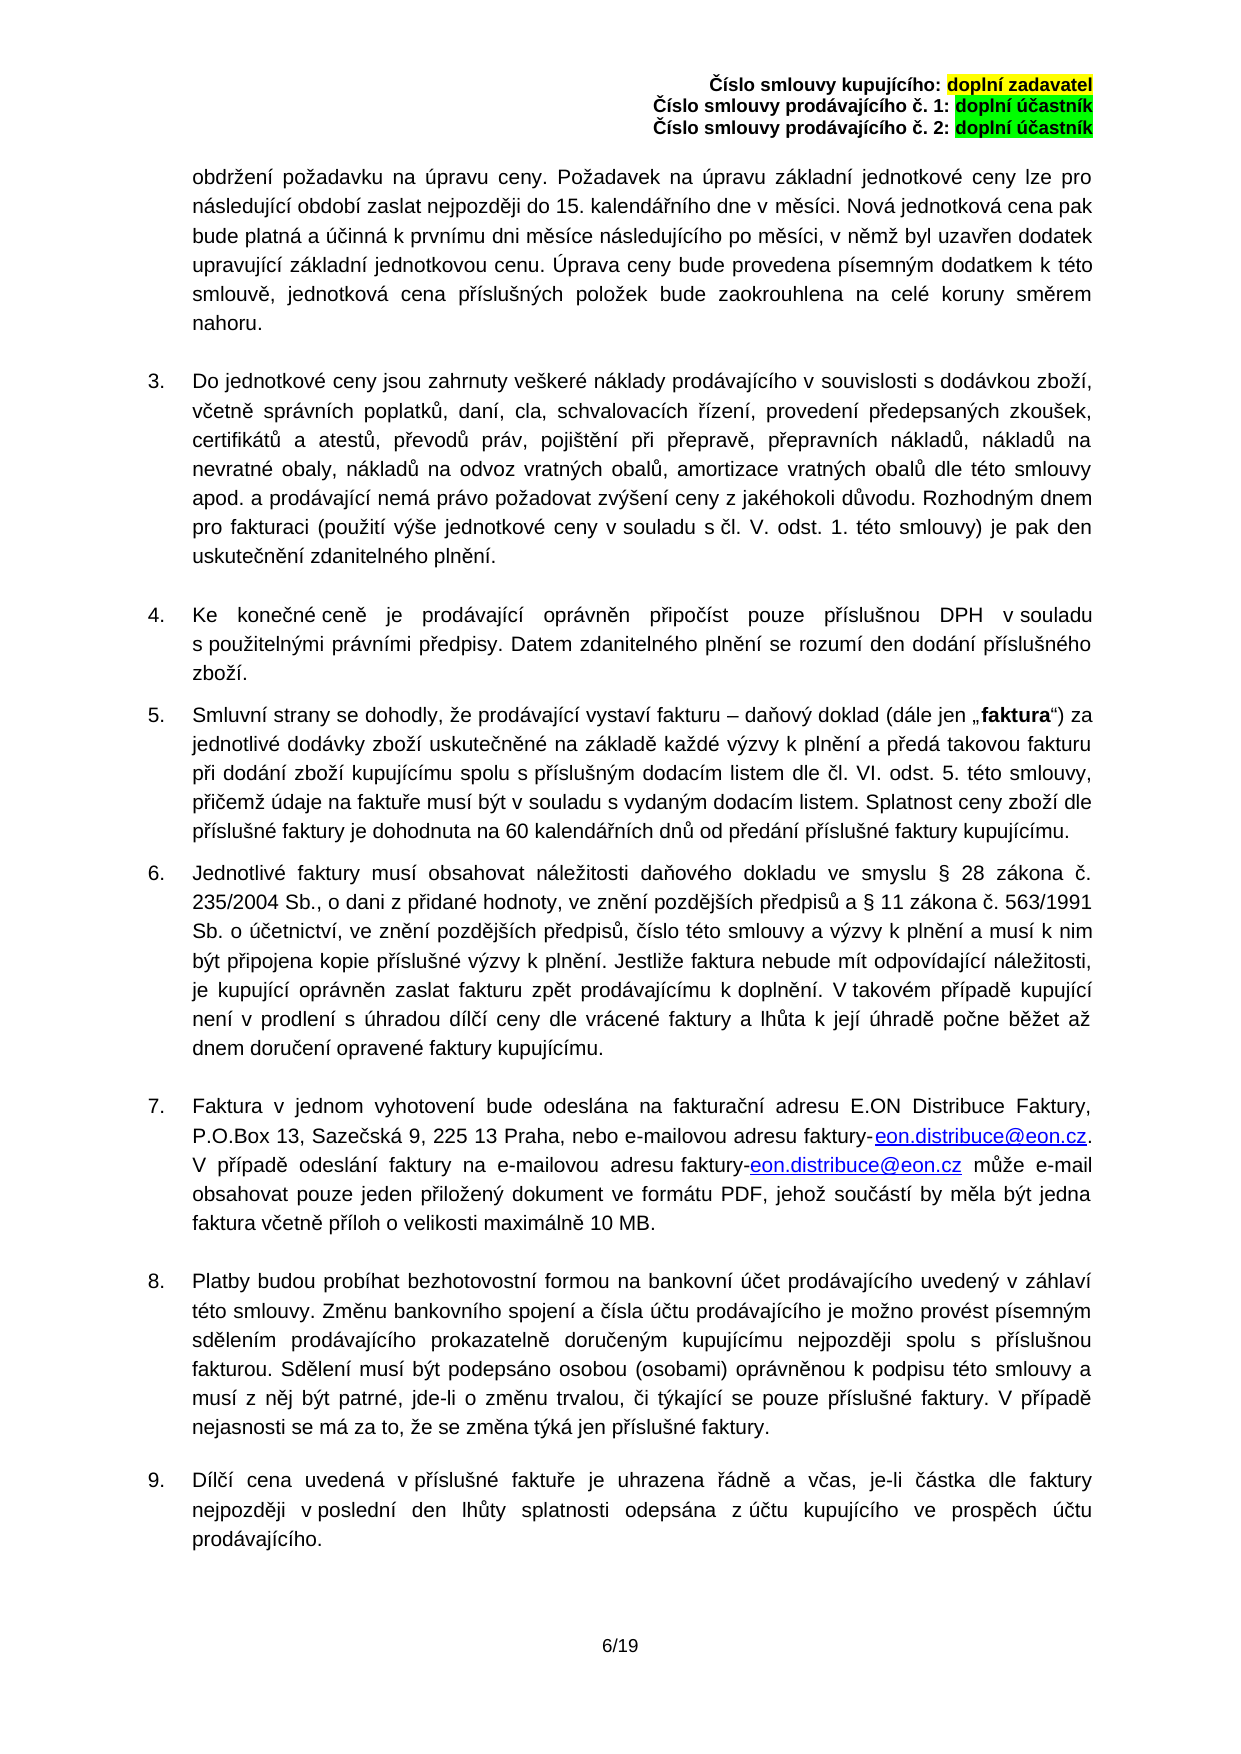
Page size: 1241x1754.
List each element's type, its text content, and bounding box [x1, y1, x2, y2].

list Smluvní strany se dohodly, že prodávající vystaví fakturu – daňový doklad (dále jen „faktura“) za jednotlivé dodávky zboží uskutečněné na základě každé výzvy k plnění a předá takovou fakturu při dodání zboží kupujícímu spolu s příslušným dodacím listem dle čl. VI. odst. 5. této smlouvy, přičemž údaje na faktuře musí být v souladu s vydaným dodacím listem. Splatnost ceny zboží dle příslušné faktury je dohodnuta na 60 kalendářních dnů od předání příslušné faktury kupujícímu. [148, 697, 1093, 843]
list Dílčí cena uvedená v příslušné faktuře je uhrazena řádně a včas, je-li částka dle faktury nejpozději v poslední den lhůty splatnosti odepsána z účtu kupujícího ve prospěch účtu prodávajícího. [148, 1463, 1093, 1551]
list Jednotlivé faktury musí obsahovat náležitosti daňového dokladu ve smyslu § 28 zákona č. 235/2004 Sb., o dani z přidané hodnoty, ve znění pozdějších předpisů a § 11 zákona č. 563/1991 Sb. o účetnictví, ve znění pozdějších předpisů, číslo této smlouvy a výzvy k plnění a musí k nim být připojena kopie příslušné výzvy k plnění. Jestliže faktura nebude mít odpovídající náležitosti, je kupující oprávněn zaslat fakturu zpět prodávajícímu k doplnění. V takovém případě kupující není v prodlení s úhradou dílčí ceny dle vrácené faktury a lhůta k její úhradě počne běžet až dnem doručení opravené faktury kupujícímu. [148, 856, 1093, 1060]
list Ke konečné ceně je prodávající oprávněn připočíst pouze příslušnou DPH v souladu s použitelnými právními předpisy. Datem zdanitelného plnění se rozumí den dodání příslušného zboží. [148, 597, 1093, 685]
list Faktura v jednom vyhotovení bude odeslána na fakturační adresu E.ON Distribuce Faktury, P.O.Box 13, Sazečská 9, 225 13 Praha, nebo e-mailovou adresu faktury-eon.distribuce@eon.cz. V případě odeslání faktury na e-mailovou adresu faktury-eon.distribuce@eon.cz může e-mail obsahovat pouze jeden přiložený dokument ve formátu PDF, jehož součástí by měla být jedna faktura včetně příloh o velikosti maximálně 10 MB. [148, 1089, 1093, 1235]
list Platby budou probíhat bezhotovostní formou na bankovní účet prodávajícího uvedený v záhlaví této smlouvy. Změnu bankovního spojení a čísla účtu prodávajícího je možno provést písemným sdělením prodávajícího prokazatelně doručeným kupujícímu nejpozději spolu s příslušnou fakturou. Sdělení musí být podepsáno osobou (osobami) oprávněnou k podpisu této smlouvy a musí z něj být patrné, jde-li o změnu trvalou, či týkající se pouze příslušné faktury. V případě nejasnosti se má za to, že se změna týká jen příslušné faktury. [148, 1264, 1093, 1439]
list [148, 160, 1093, 335]
list Do jednotkové ceny jsou zahrnuty veškeré náklady prodávajícího v souvislosti s dodávkou zboží, včetně správních poplatků, daní, cla, schvalovacích řízení, provedení předepsaných zkoušek, certifikátů a atestů, převodů práv, pojištění při přepravě, přepravních nákladů, nákladů na nevratné obaly, nákladů na odvoz vratných obalů, amortizace vratných obalů dle této smlouvy apod. a prodávající nemá právo požadovat zvýšení ceny z jakéhokoli důvodu. Rozhodným dnem pro fakturaci (použití výše jednotkové ceny v souladu s čl. V. odst. 1. této smlouvy) je pak den uskutečnění zdanitelného plnění. [148, 364, 1093, 568]
